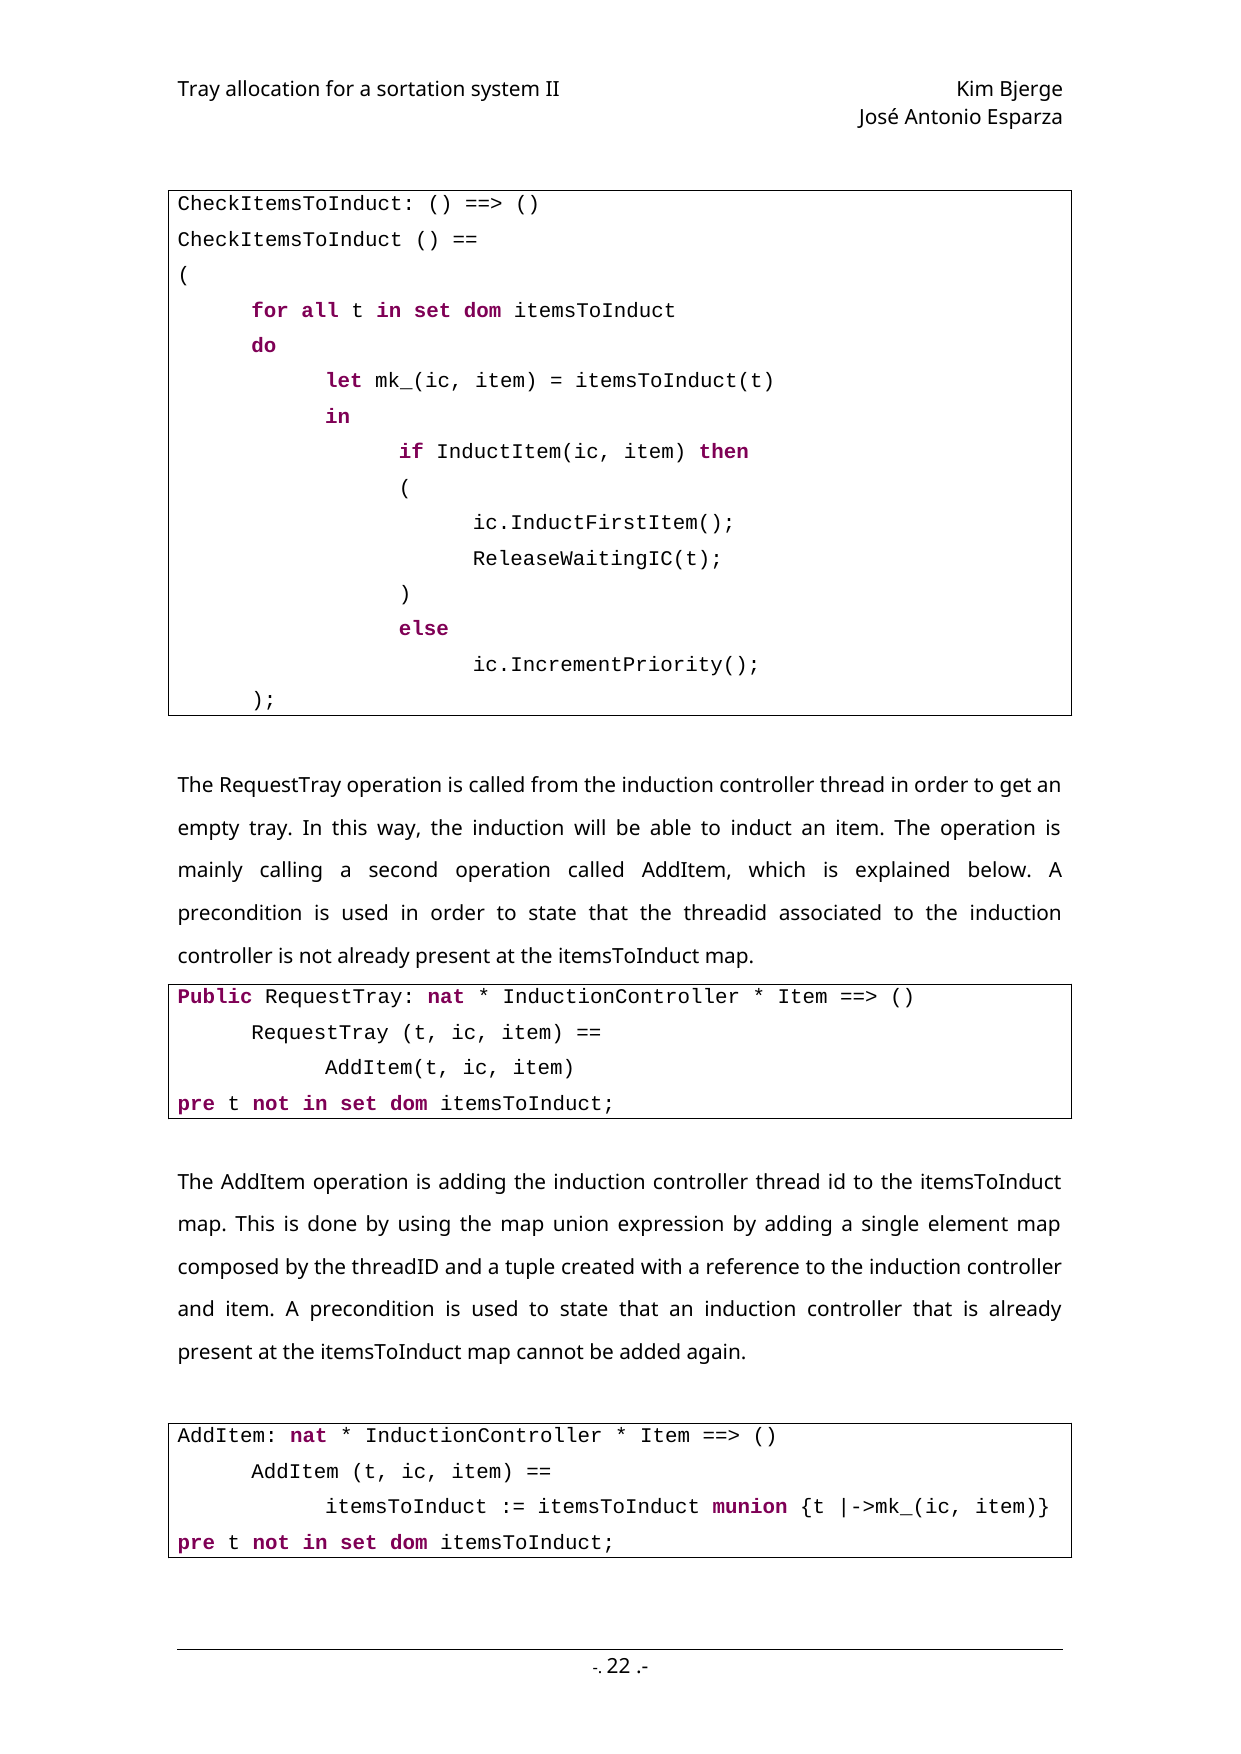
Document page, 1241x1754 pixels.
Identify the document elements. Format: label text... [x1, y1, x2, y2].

text ( [169, 474, 1071, 500]
text let mk_(ic, item) = itemsToInduct(t) [169, 367, 1071, 394]
text AddItem (t, ic, item) == [169, 1458, 1071, 1484]
text ) [169, 580, 1071, 607]
text pre t not in set dom itemsToInduct; [169, 1529, 1071, 1557]
text do [169, 332, 1071, 359]
text else [169, 615, 1071, 642]
text for all t in set dom itemsToInduct [169, 297, 1071, 323]
text ( [169, 261, 1071, 288]
text CheckItemsToInduct () == [169, 226, 1071, 252]
text pre t not in set dom itemsToInduct; [169, 1090, 1071, 1118]
text ic.IncrementPriority(); [169, 651, 1071, 677]
text RequestTray (t, ic, item) == [169, 1019, 1071, 1046]
text ReleaseWaitingIC(t); [169, 544, 1071, 571]
text Public RequestTray: nat * InductionController * Item ==> () [169, 985, 1071, 1010]
text The AddItem operation is adding the induction controller thread id to the itemsToInduct map. This is done by using the map union expression by adding a single element map composed by the threadID and a tuple created with a reference to the induction controller and item. A precondition is used to state that an induction controller that is already present at the itemsToInduct map cannot be added again. [177, 1167, 1063, 1366]
text CheckItemsToInduct: () ==> () [169, 191, 1071, 217]
text ); [169, 686, 1071, 715]
text ic.InductFirstItem(); [169, 509, 1071, 536]
text The RequestTray operation is called from the induction controller thread in order to get an empty tray. In this way, the induction will be able to induct an item. The operation is mainly calling a second operation called AddItem, which is explained below. A precondition is used in order to state that the threadid associated to the induction controller is not already present at the itemsToInduct map. [177, 770, 1063, 969]
text in [169, 403, 1071, 429]
text AddItem: nat * InductionController * Item ==> () [169, 1424, 1071, 1449]
text itemsToInduct := itemsToInduct munion {t |->mk_(ic, item)} [169, 1493, 1071, 1520]
text if InductItem(ic, item) then [169, 438, 1071, 465]
text AddItem(t, ic, item) [169, 1054, 1071, 1081]
